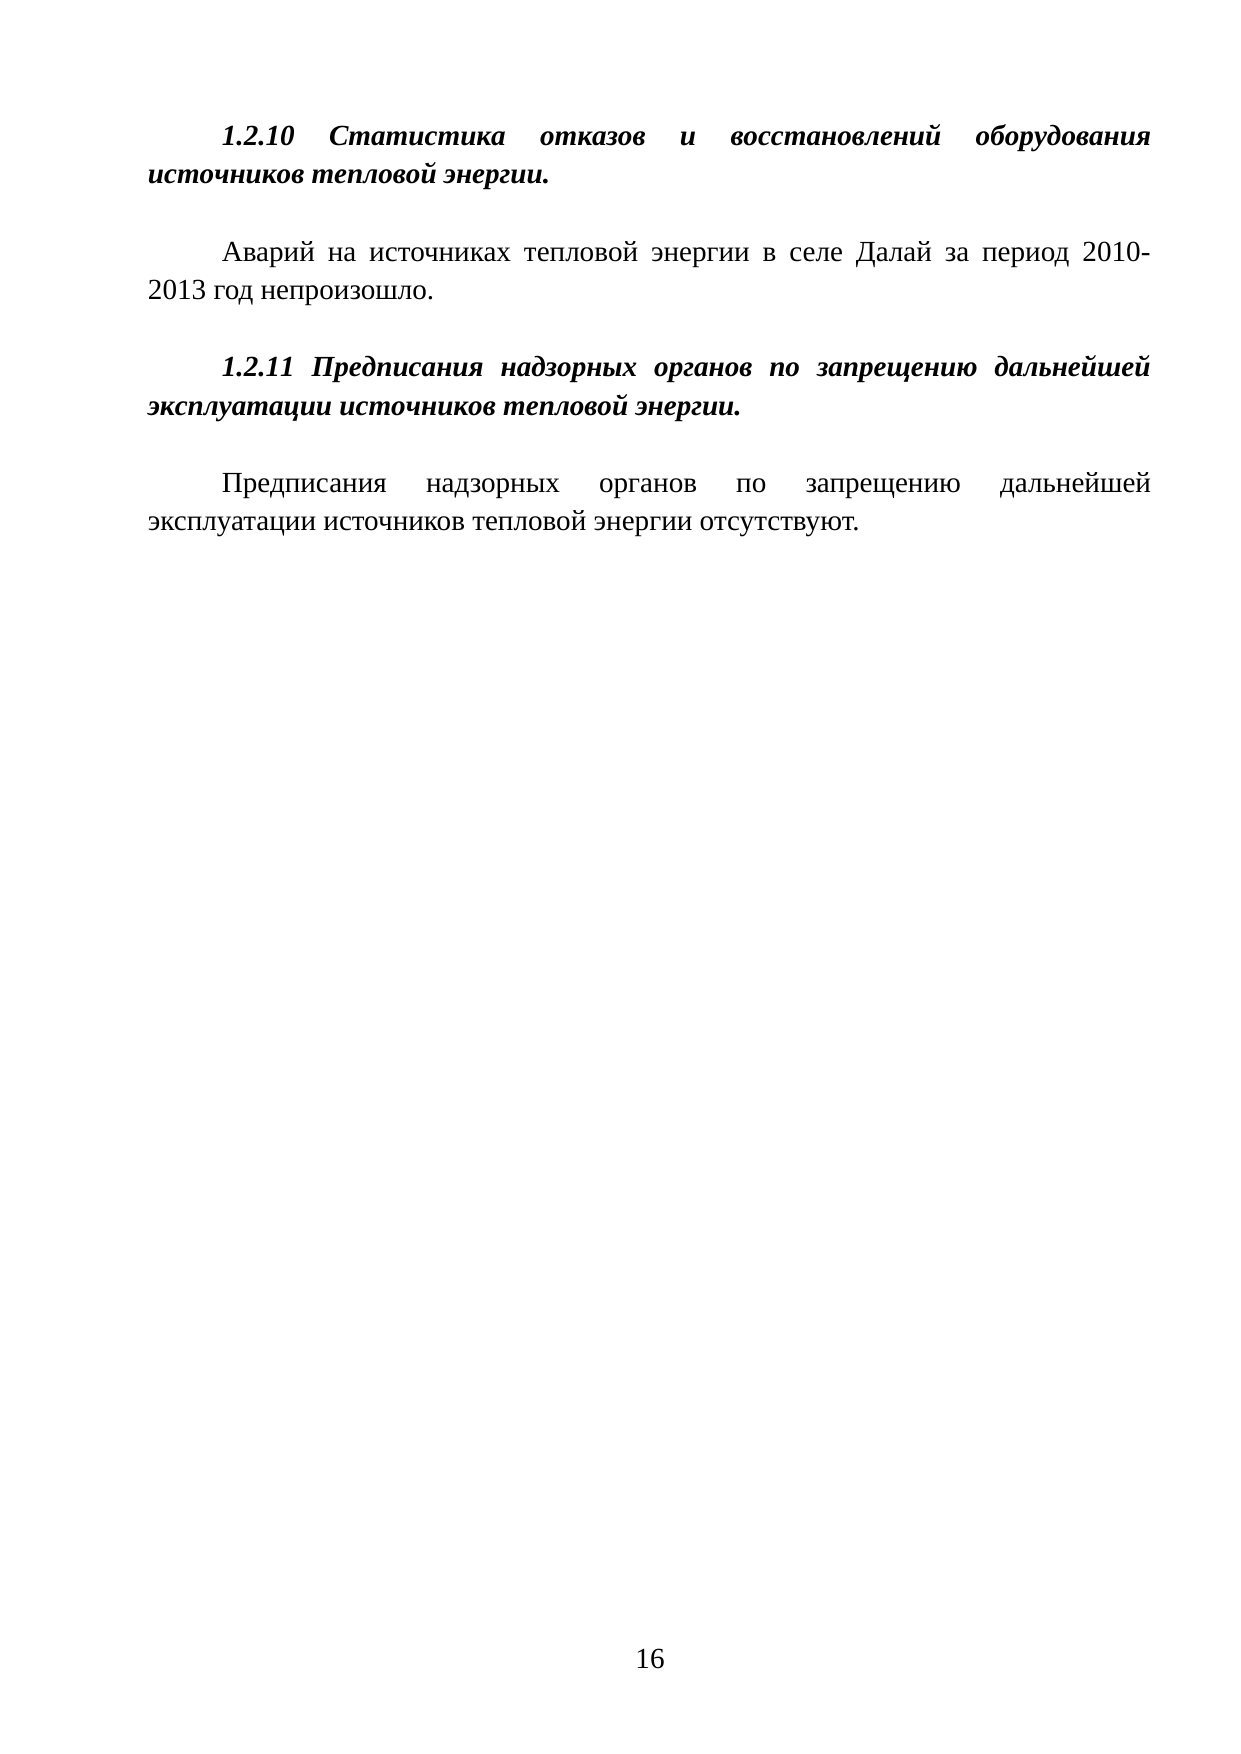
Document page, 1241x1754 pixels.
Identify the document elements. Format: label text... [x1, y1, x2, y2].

text Предписания надзорных органов по запрещению дальнейшей эксплуатации источников тепловой энергии отсутствуют. [148, 465, 1152, 537]
subtitle 1.2.10 Статистика отказов и восстановлений оборудования источников тепловой энергии. [148, 118, 1152, 190]
subtitle 1.2.11 Предписания надзорных органов по запрещению дальнейшей эксплуатации источников тепловой энергии. [148, 349, 1152, 421]
text Аварий на источниках тепловой энергии в селе Далай за период 2010-2013 год непроизошло. [148, 234, 1152, 306]
